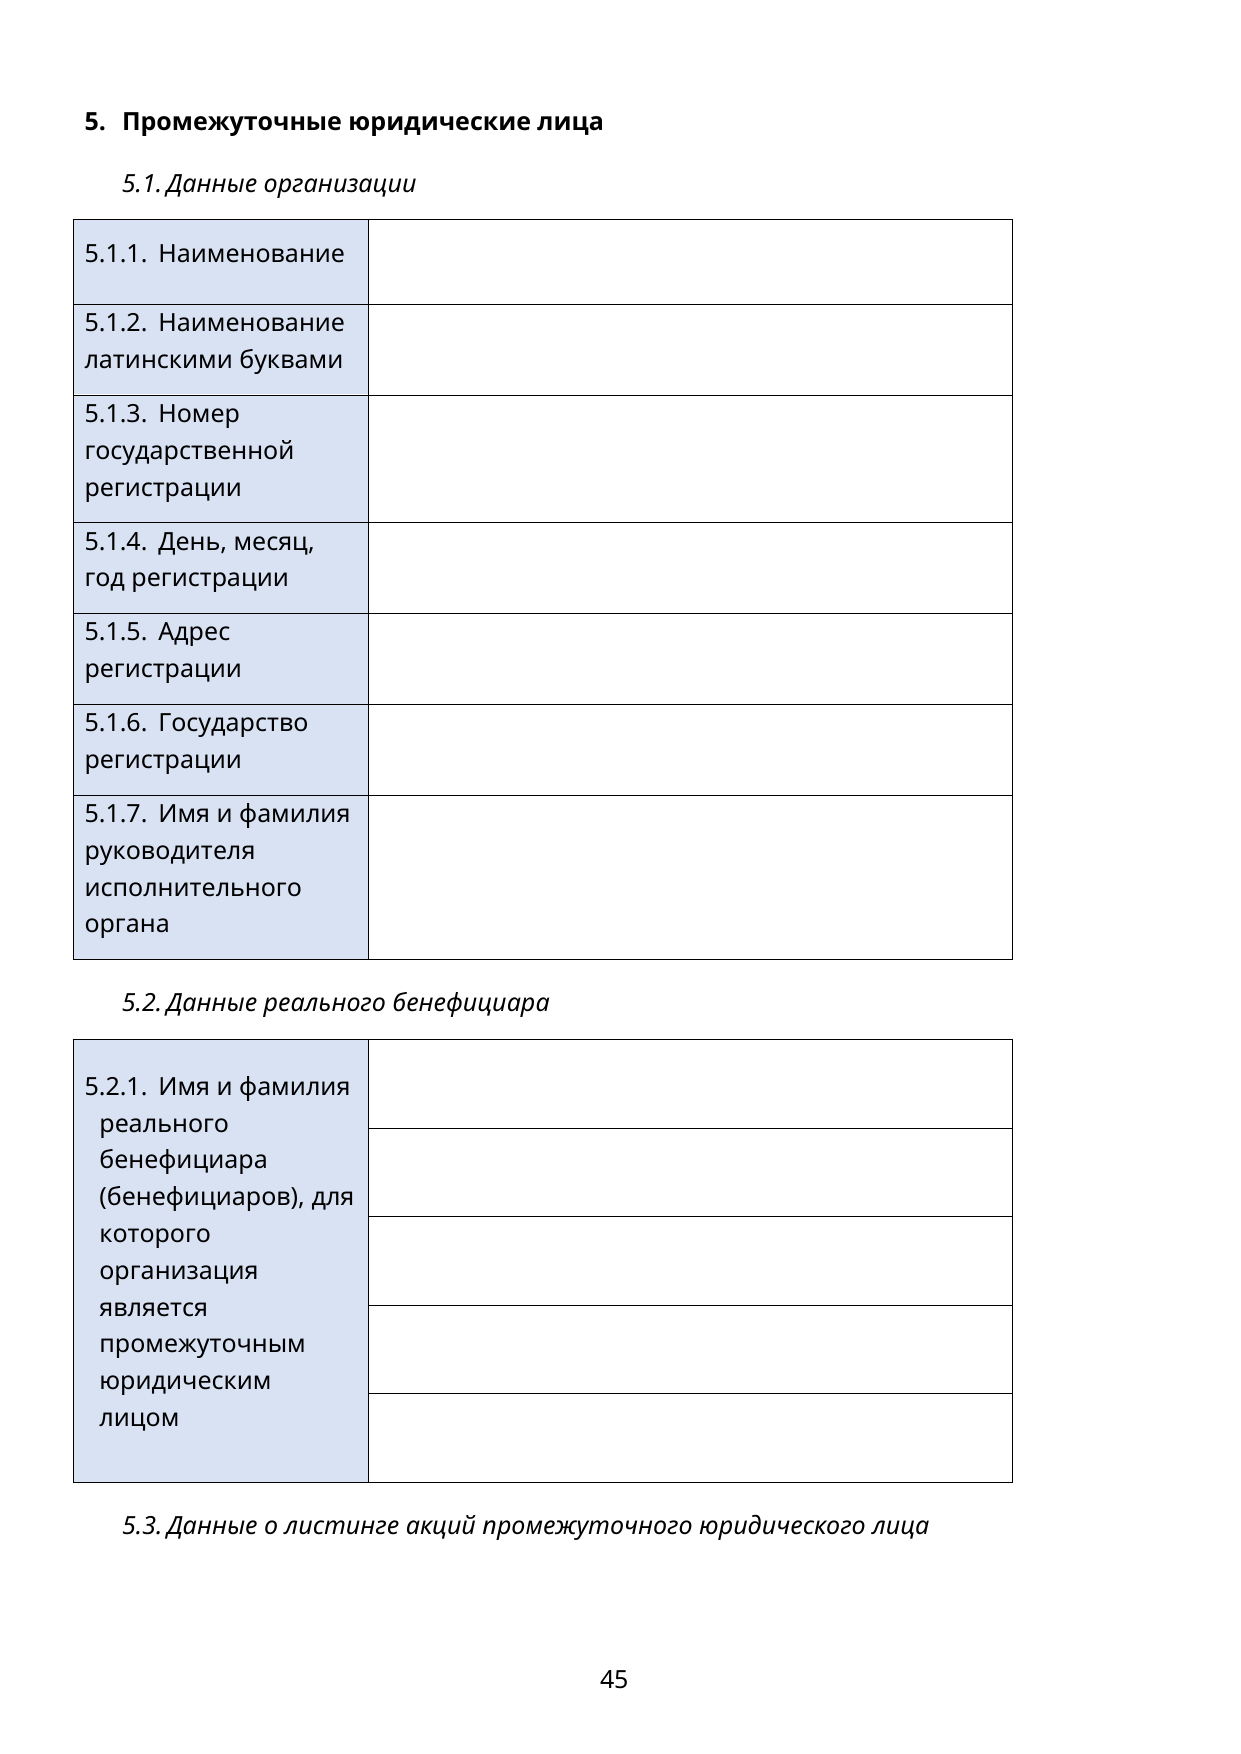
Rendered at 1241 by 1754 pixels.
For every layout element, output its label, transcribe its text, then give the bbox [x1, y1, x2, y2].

table_cell [369, 305, 1012, 394]
table_cell Адрес регистрации [74, 614, 368, 704]
table_header Наименование [74, 220, 368, 304]
table_cell [369, 1217, 1012, 1304]
table_cell [369, 705, 1012, 795]
list Данные организации [122, 165, 1144, 199]
table_cell Государство регистрации [74, 705, 368, 795]
table_cell Имя и фамилия руководителя исполнительного органа [74, 796, 368, 959]
table_cell [369, 1394, 1012, 1482]
table_cell День, месяц, год регистрации [74, 523, 368, 613]
list Промежуточные юридические лица [84, 103, 1144, 137]
list Данные реального бенефициара [122, 985, 1144, 1019]
table_cell [369, 523, 1012, 613]
table_cell Наименование латинскими буквами [74, 305, 368, 394]
table_cell [369, 614, 1012, 704]
table_cell [369, 796, 1012, 959]
table_cell [369, 1306, 1012, 1393]
table_cell Номер государственной регистрации [74, 396, 368, 522]
table_cell [369, 396, 1012, 522]
list Данные о листинге акций промежуточного юридического лица [122, 1508, 1144, 1542]
table_header [369, 220, 1012, 304]
table_cell [369, 1129, 1012, 1216]
table_header [369, 1040, 1012, 1127]
table_header Имя и фамилия реального бенефициара (бенефициаров), для которого организация является промежуточным юридическим лицом [74, 1040, 368, 1482]
